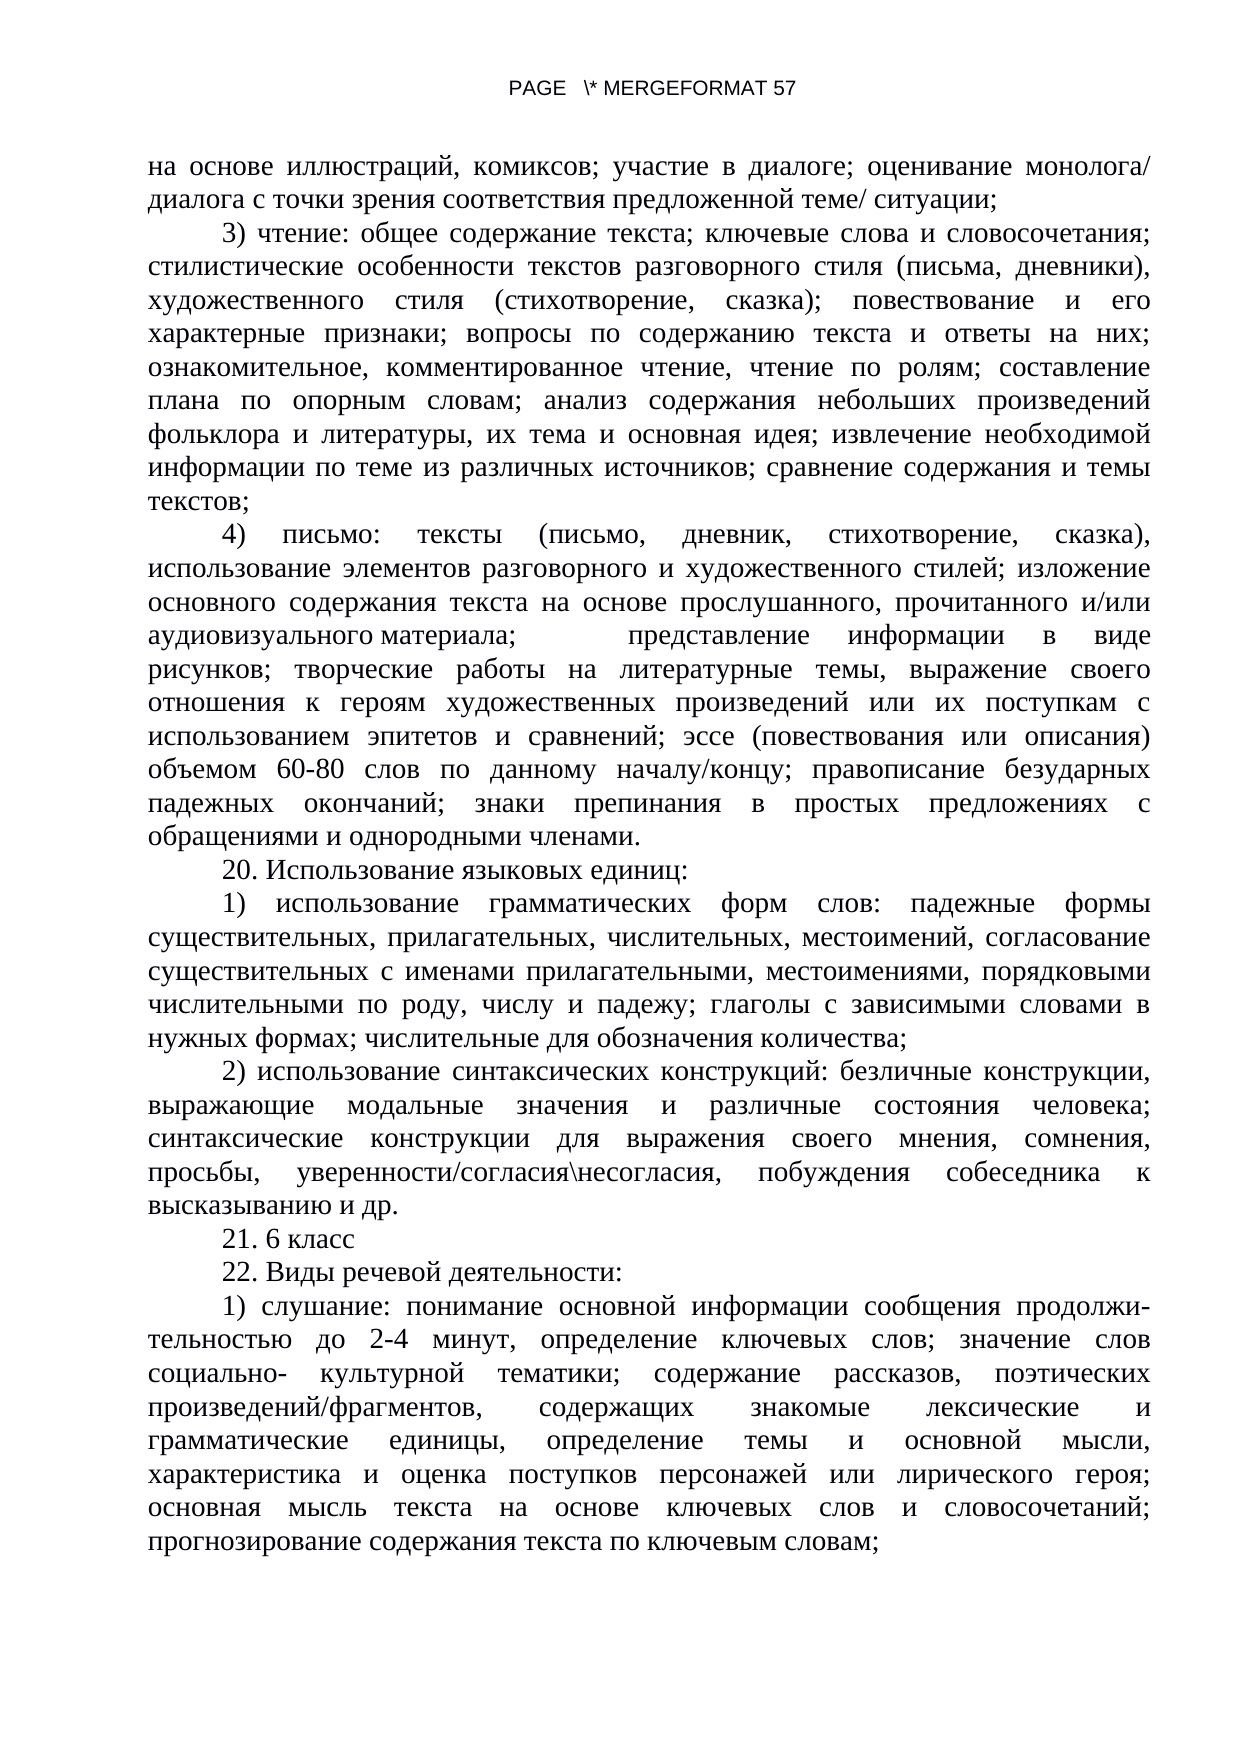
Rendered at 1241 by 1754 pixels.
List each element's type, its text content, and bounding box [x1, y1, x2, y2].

text 1) слушание: понимание основной информации сообщения продолжи-тельностью до 2-4 минут, определение ключевых слов; значение слов социально- культурной тематики; содержание рассказов, поэтических произведений/фрагментов, содержащих знакомые лексические и грамматические единицы, определение темы и основной мысли, характеристика и оценка поступков персонажей или лирического героя; основная мысль текста на основе ключевых слов и словосочетаний; прогнозирование содержания текста по ключевым словам; [148, 1288, 1152, 1556]
text 1) использование грамматических форм слов: падежные формы существительных, прилагательных, числительных, местоимений, согласование существительных с именами прилагательными, местоимениями, порядковыми числительными по роду, числу и падежу; глаголы с зависимыми словами в нужных формах; числительные для обозначения количества; [148, 886, 1152, 1053]
list 6 класс [148, 1221, 1152, 1254]
text 4) письмо: тексты (письмо, дневник, стихотворение, сказка), использование элементов разговорного и художественного стилей; изложение основного содержания текста на основе прослушанного, прочитанного и/или аудиовизуального материала; представление информации в виде рисунков; творческие работы на литературные темы, выражение своего отношения к героям художественных произведений или их поступкам с использованием эпитетов и сравнений; эссе (повествования или описания) объемом 60-80 слов по данному началу/концу; правописание безударных падежных окончаний; знаки препинания в простых предложениях с обращениями и однородными членами. [148, 517, 1152, 852]
text 2) использование синтаксических конструкций: безличные конструкции, выражающие модальные значения и различные состояния человека; синтаксические конструкции для выражения своего мнения, сомнения, просьбы, уверенности/согласия\несогласия, побуждения собеседника к высказыванию и др. [148, 1053, 1152, 1221]
list Виды речевой деятельности: [148, 1254, 1152, 1288]
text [148, 148, 1152, 215]
text 3) чтение: общее содержание текста; ключевые слова и словосочетания; стилистические особенности текстов разговорного стиля (письма, дневники), художественного стиля (стихотворение, сказка); повествование и его характерные признаки; вопросы по содержанию текста и ответы на них; ознакомительное, комментированное чтение, чтение по ролям; составление плана по опорным словам; анализ содержания небольших произведений фольклора и литературы, их тема и основная идея; извлечение необходимой информации по теме из различных источников; сравнение содержания и темы текстов; [148, 215, 1152, 517]
list Использование языковых единиц: [148, 852, 1152, 886]
